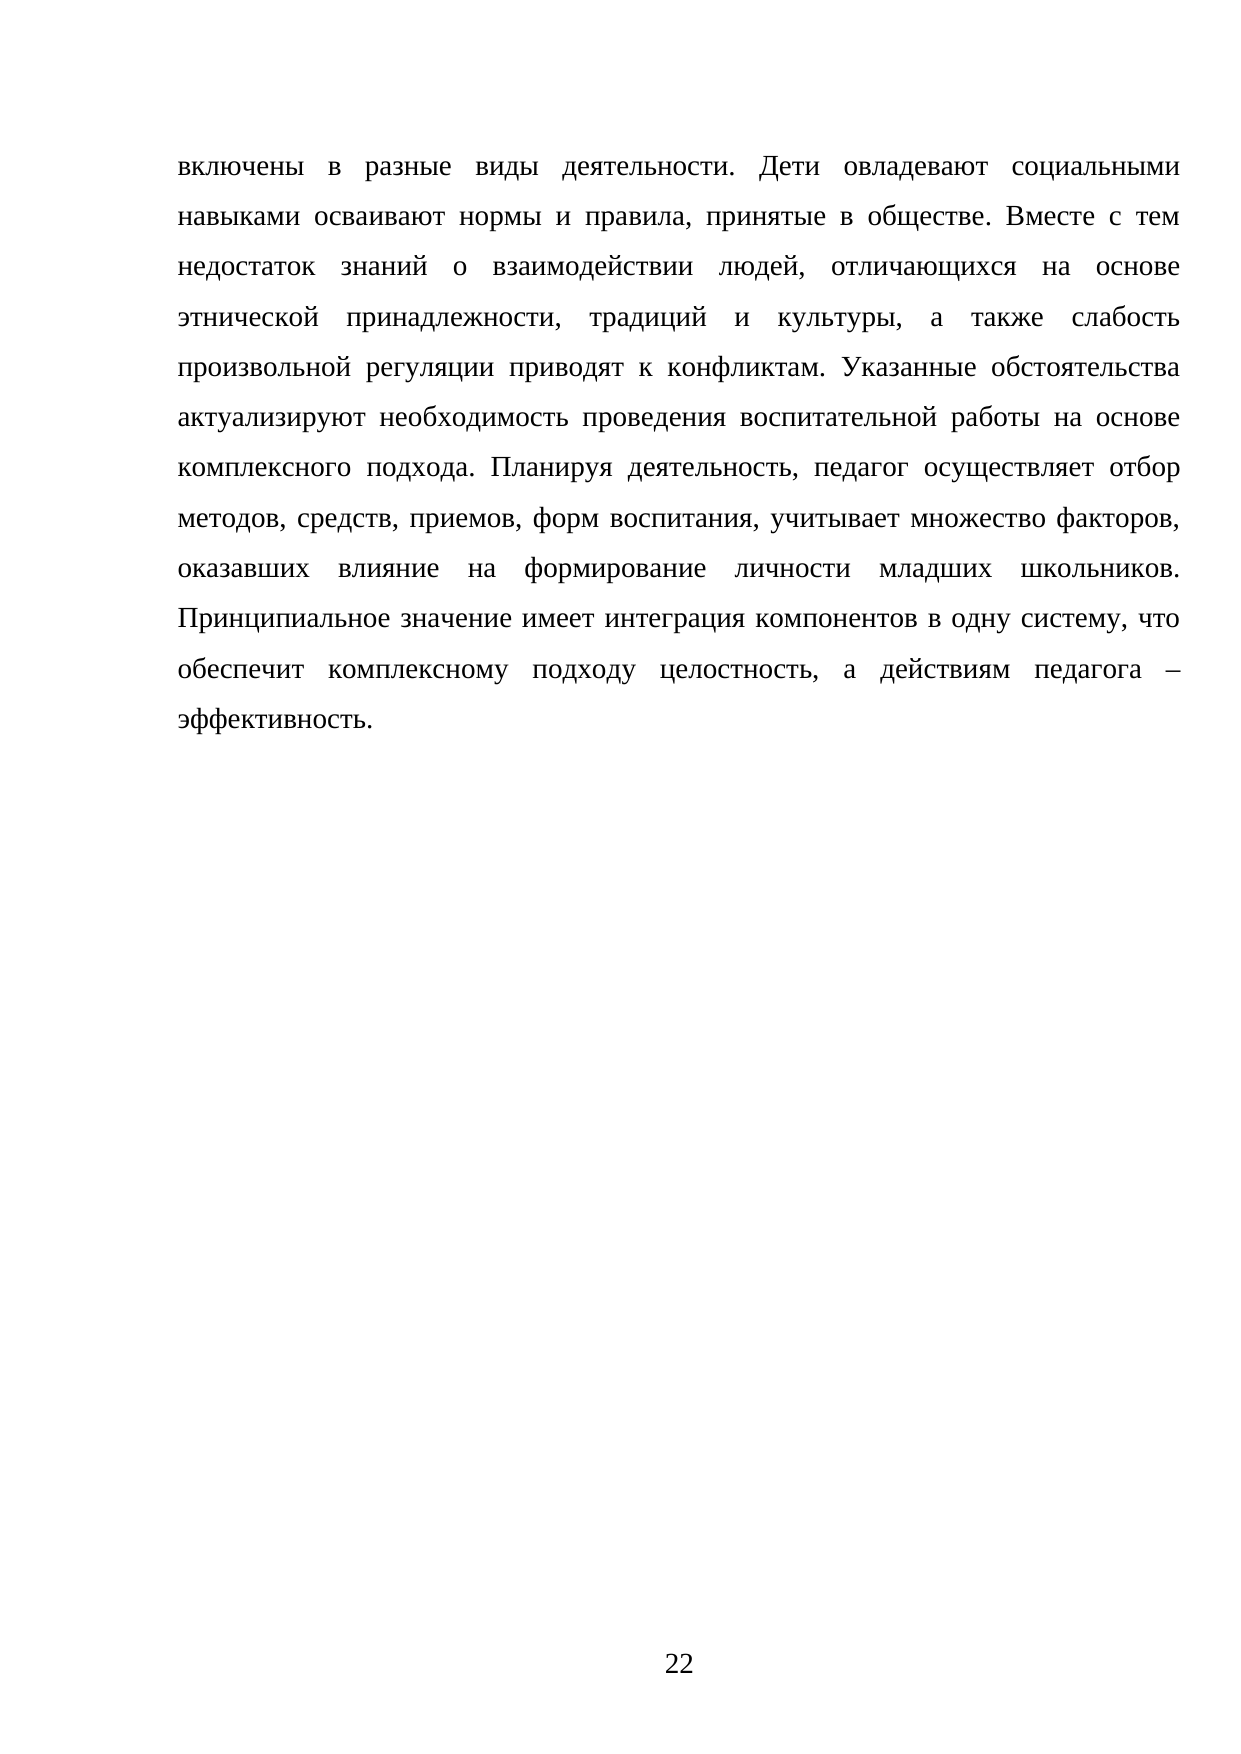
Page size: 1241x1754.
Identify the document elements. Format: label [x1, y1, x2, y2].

text [177, 148, 1181, 735]
